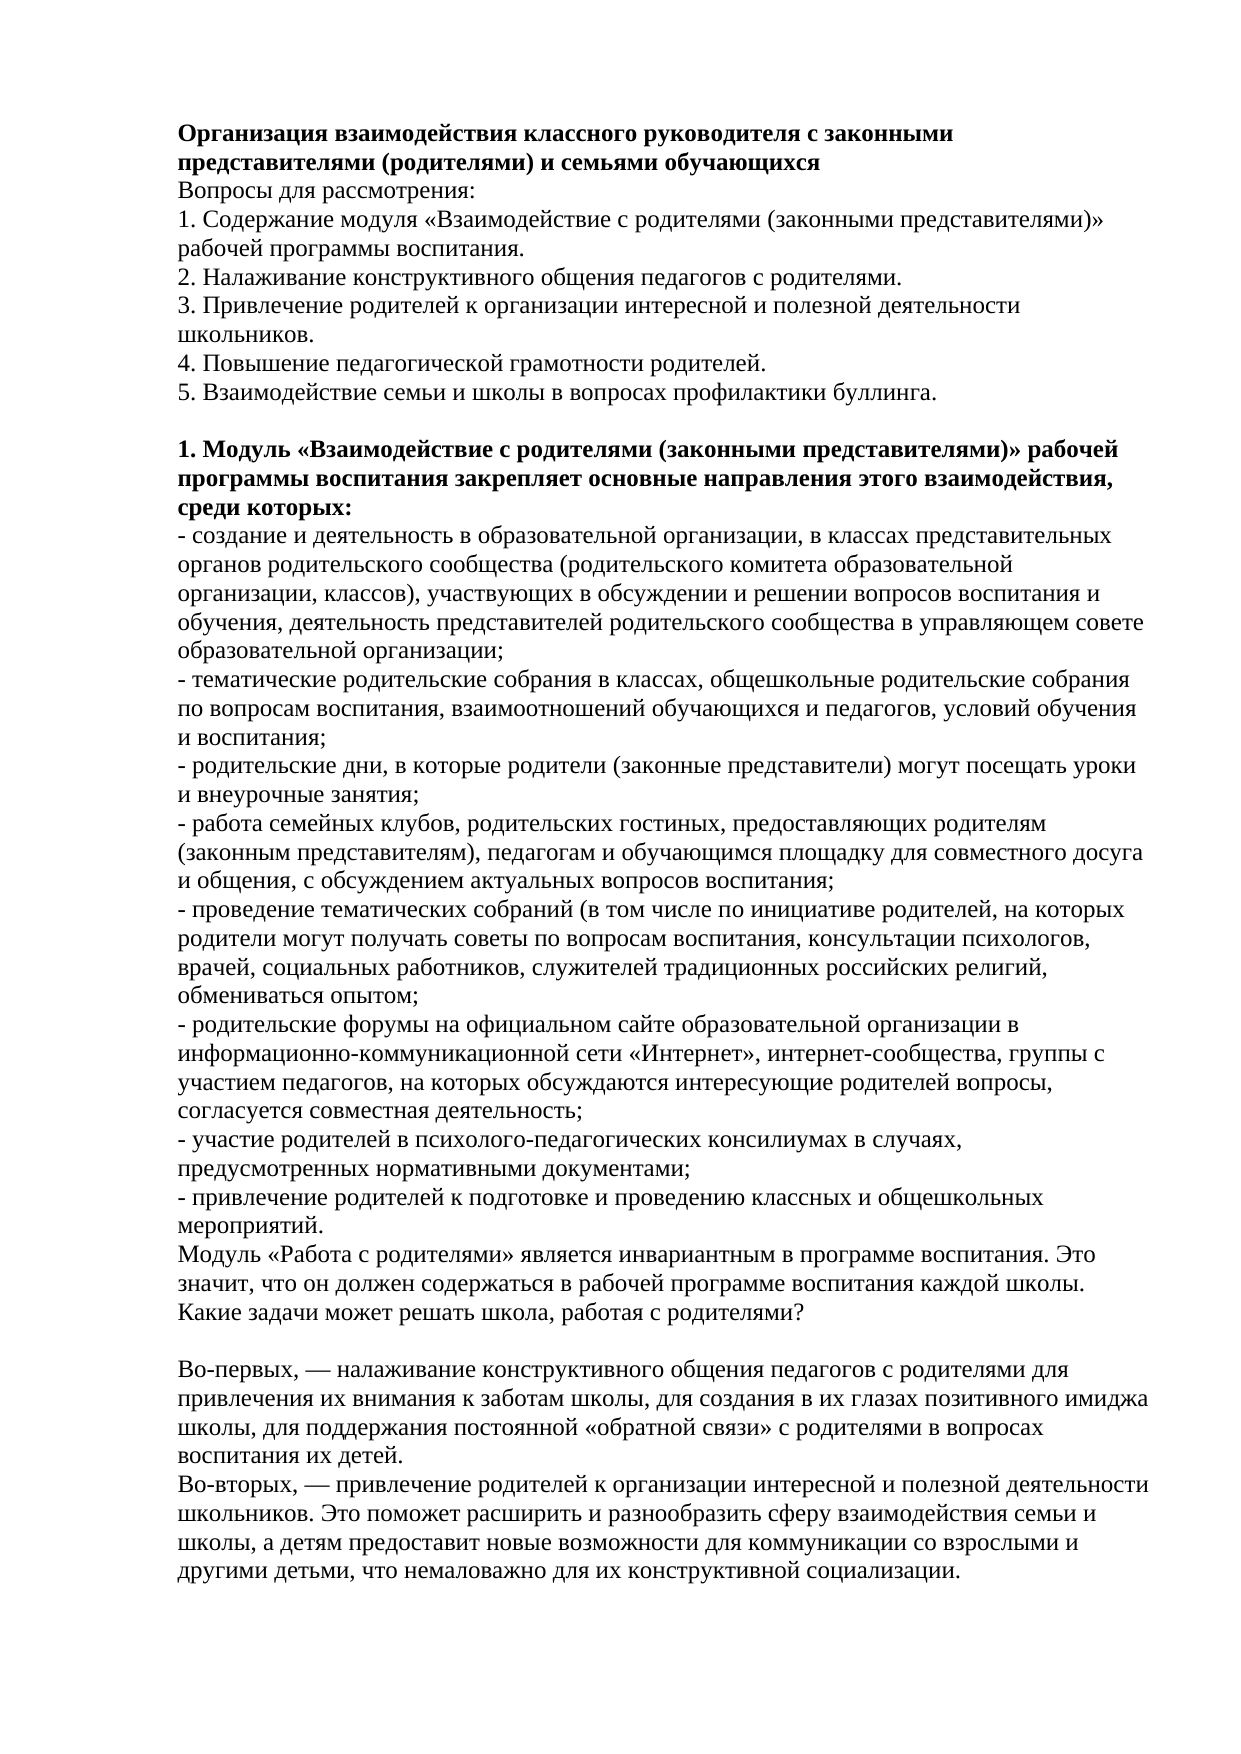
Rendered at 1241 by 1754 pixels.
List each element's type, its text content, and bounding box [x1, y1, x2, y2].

text Организация взаимодействия классного руководителя с законными представителями (родителями) и семьями обучающихся [177, 118, 1152, 176]
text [177, 1326, 1152, 1584]
text Вопросы для рассмотрения: 1. Содержание модуля «Взаимодействие с родителями (законными представителями)» рабочей программы воспитания. 2. Налаживание конструктивного общения педагогов с родителями. 3. Привлечение родителей к организации интересной и полезной деятельности школьников. 4. Повышение педагогической грамотности родителей. 5. Взаимодействие семьи и школы в вопросах профилактики буллинга. [177, 176, 1152, 406]
text 1. Модуль «Взаимодействие с родителями (законными представителями)» рабочей программы воспитания закрепляет основные направления этого взаимодействия, среди которых: - создание и деятельность в образовательной организации, в классах представительных органов родительского сообщества (родительского комитета образовательной организации, классов), участвующих в обсуждении и решении вопросов воспитания и обучения, деятельность представителей родительского сообщества в управляющем совете образовательной организации; - тематические родительские собрания в классах, общешкольные родительские собрания по вопросам воспитания, взаимоотношений обучающихся и педагогов, условий обучения и воспитания; - родительские дни, в которые родители (законные представители) могут посещать уроки и внеурочные занятия; - работа семейных клубов, родительских гостиных, предоставляющих родителям (законным представителям), педагогам и обучающимся площадку для совместного досуга и общения, с обсуждением актуальных вопросов воспитания; - проведение тематических собраний (в том числе по инициативе родителей, на которых родители могут получать советы по вопросам воспитания, консультации психологов, врачей, социальных работников, служителей традиционных российских религий, обмениваться опытом; - родительские форумы на официальном сайте образовательной организации в информационно-коммуникационной сети «Интернет», интернет-сообщества, группы с участием педагогов, на которых обсуждаются интересующие родителей вопросы, согласуется совместная деятельность; - участие родителей в психолого-педагогических консилиумах в случаях, предусмотренных нормативными документами; - привлечение родителей к подготовке и проведению классных и общешкольных мероприятий. Модуль «Работа с родителями» является инвариантным в программе воспитания. Это значит, что он должен содержаться в рабочей программе воспитания каждой школы. Какие задачи может решать школа, работая с родителями? [177, 406, 1152, 1326]
